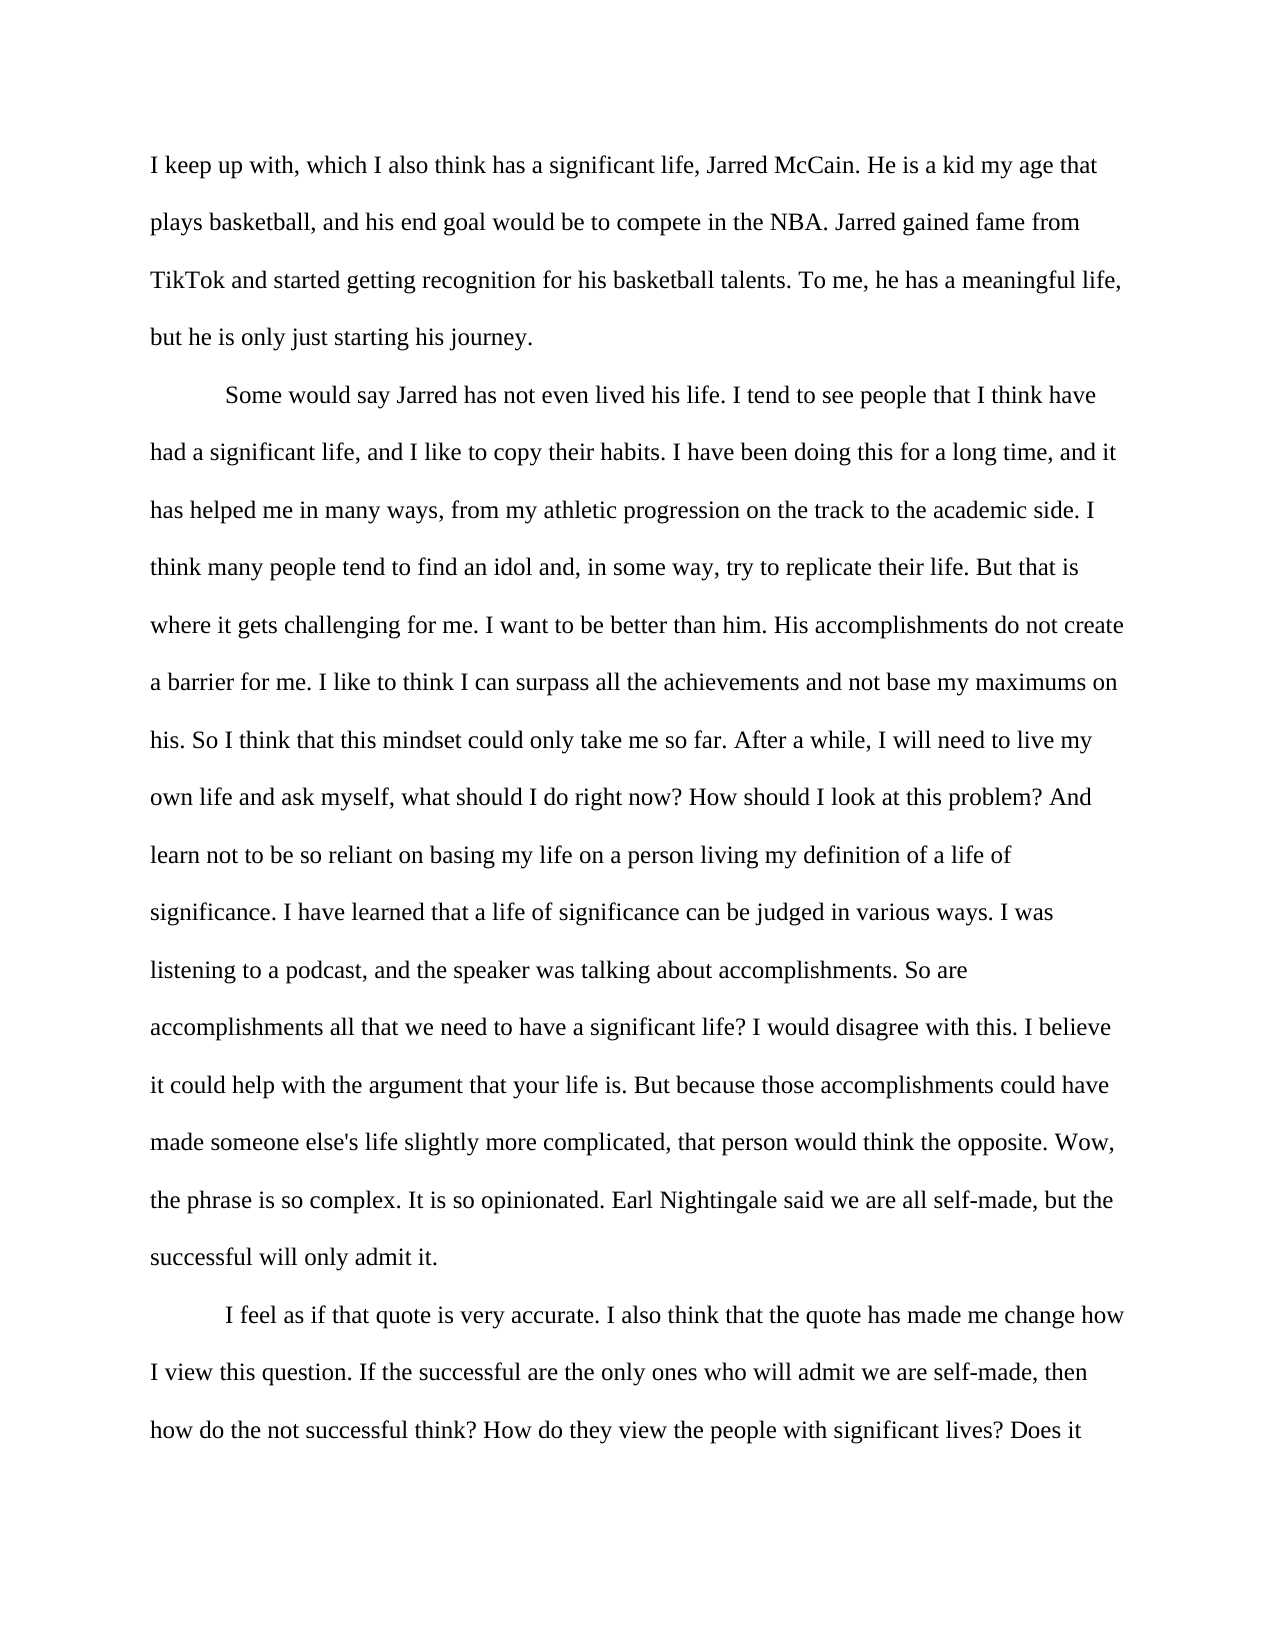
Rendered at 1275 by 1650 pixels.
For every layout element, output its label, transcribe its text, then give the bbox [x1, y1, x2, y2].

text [150, 150, 1125, 351]
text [150, 1300, 1125, 1444]
text Some would say Jarred has not even lived his life. I tend to see people that I think have had a significant life, and I like to copy their habits. I have been doing this for a long time, and it has helped me in many ways, from my athletic progression on the track to the academic side. I think many people tend to find an idol and, in some way, try to replicate their life. But that is where it gets challenging for me. I want to be better than him. His accomplishments do not create a barrier for me. I like to think I can surpass all the achievements and not base my maximums on his. So I think that this mindset could only take me so far. After a while, I will need to live my own life and ask myself, what should I do right now? How should I look at this problem? And learn not to be so reliant on basing my life on a person living my definition of a life of significance. I have learned that a life of significance can be judged in various ways. I was listening to a podcast, and the speaker was talking about accomplishments. So are accomplishments all that we need to have a significant life? I would disagree with this. I believe it could help with the argument that your life is. But because those accomplishments could have made someone else's life slightly more complicated, that person would think the opposite. Wow, the phrase is so complex. It is so opinionated. Earl Nightingale said we are all self-made, but the successful will only admit it. [150, 380, 1125, 1271]
